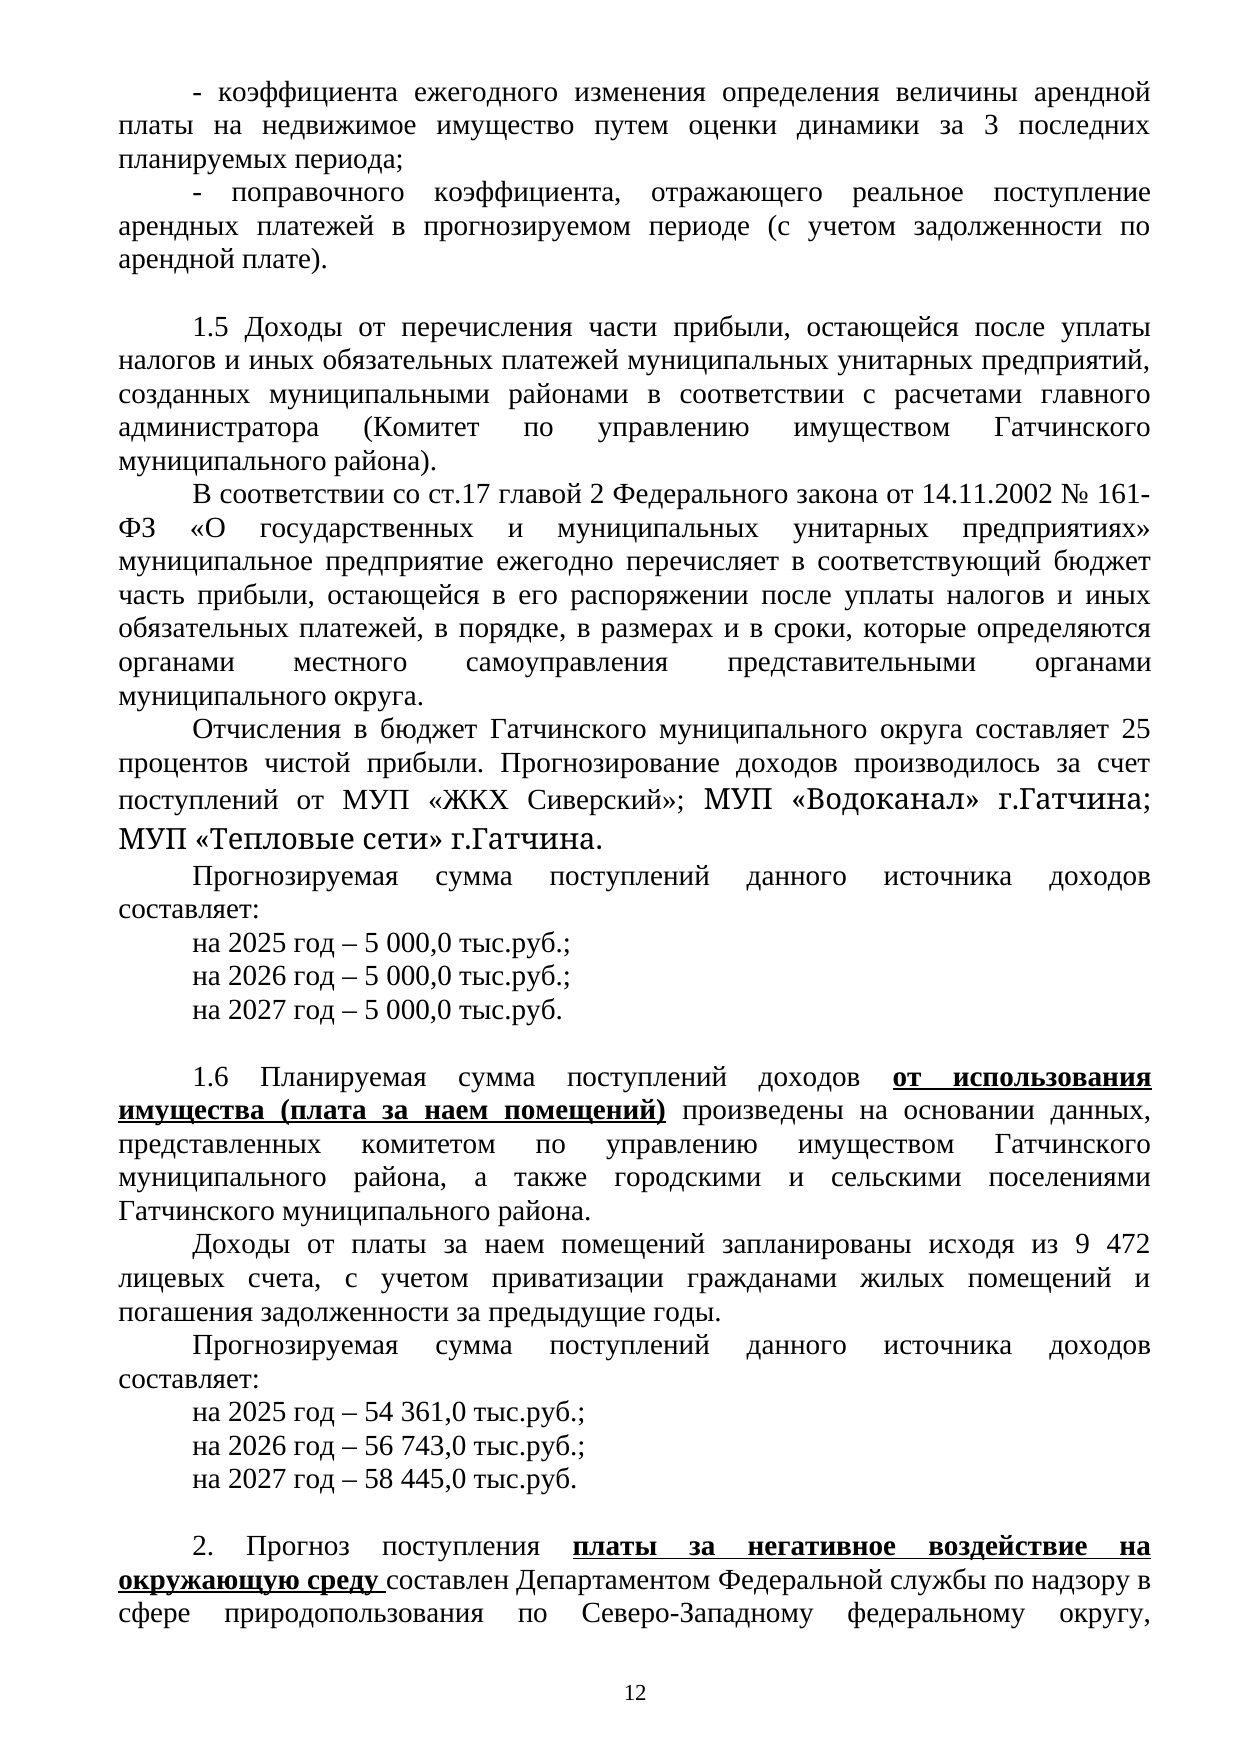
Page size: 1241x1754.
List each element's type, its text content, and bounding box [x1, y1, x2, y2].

text - коэффициента ежегодного изменения определения величины арендной платы на недвижимое имущество путем оценки динамики за 3 последних планируемых периода; [118, 74, 1152, 174]
text 1.5 Доходы от перечисления части прибыли, остающейся после уплаты налогов и иных обязательных платежей муниципальных унитарных предприятий, созданных муниципальными районами в соответствии с расчетами главного администратора (Комитет по управлению имуществом Гатчинского муниципального района). [118, 309, 1152, 476]
text Прогнозируемая сумма поступлений данного источника доходов составляет: [118, 858, 1152, 925]
text на 2027 год – 58 445,0 тыс.руб. [118, 1461, 1152, 1495]
text Прогнозируемая сумма поступлений данного источника доходов составляет: [118, 1327, 1152, 1394]
text В соответствии со ст.17 главой 2 Федерального закона от 14.11.2002 № 161-ФЗ «О государственных и муниципальных унитарных предприятиях» муниципальное предприятие ежегодно перечисляет в соответствующий бюджет часть прибыли, остающейся в его распоряжении после уплаты налогов и иных обязательных платежей, в порядке, в размерах и в сроки, которые определяются органами местного самоуправления представительными органами муниципального округа. [118, 476, 1152, 711]
text на 2026 год – 5 000,0 тыс.руб.; [118, 958, 1152, 992]
text 1.6 Планируемая сумма поступлений доходов от использования имущества (плата за наем помещений) произведены на основании данных, представленных комитетом по управлению имуществом Гатчинского муниципального района, а также городскими и сельскими поселениями Гатчинского муниципального района. [118, 1059, 1152, 1227]
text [118, 1528, 1152, 1629]
text Доходы от платы за наем помещений запланированы исходя из 9 472 лицевых счета, с учетом приватизации гражданами жилых помещений и погашения задолженности за предыдущие годы. [118, 1227, 1152, 1327]
text на 2025 год – 5 000,0 тыс.руб.; [118, 925, 1152, 958]
text Отчисления в бюджет Гатчинского муниципального округа составляет 25 процентов чистой прибыли. Прогнозирование доходов производилось за счет поступлений от МУП «ЖКХ Сиверский»; МУП «Водоканал» г.Гатчина; МУП «Тепловые сети» г.Гатчина. [118, 711, 1152, 858]
text - поправочного коэффициента, отражающего реальное поступление арендных платежей в прогнозируемом периоде (с учетом задолженности по арендной плате). [118, 174, 1152, 275]
text на 2025 год – 54 361,0 тыс.руб.; [118, 1394, 1152, 1428]
text на 2027 год – 5 000,0 тыс.руб. [118, 992, 1152, 1025]
text на 2026 год – 56 743,0 тыс.руб.; [118, 1428, 1152, 1461]
